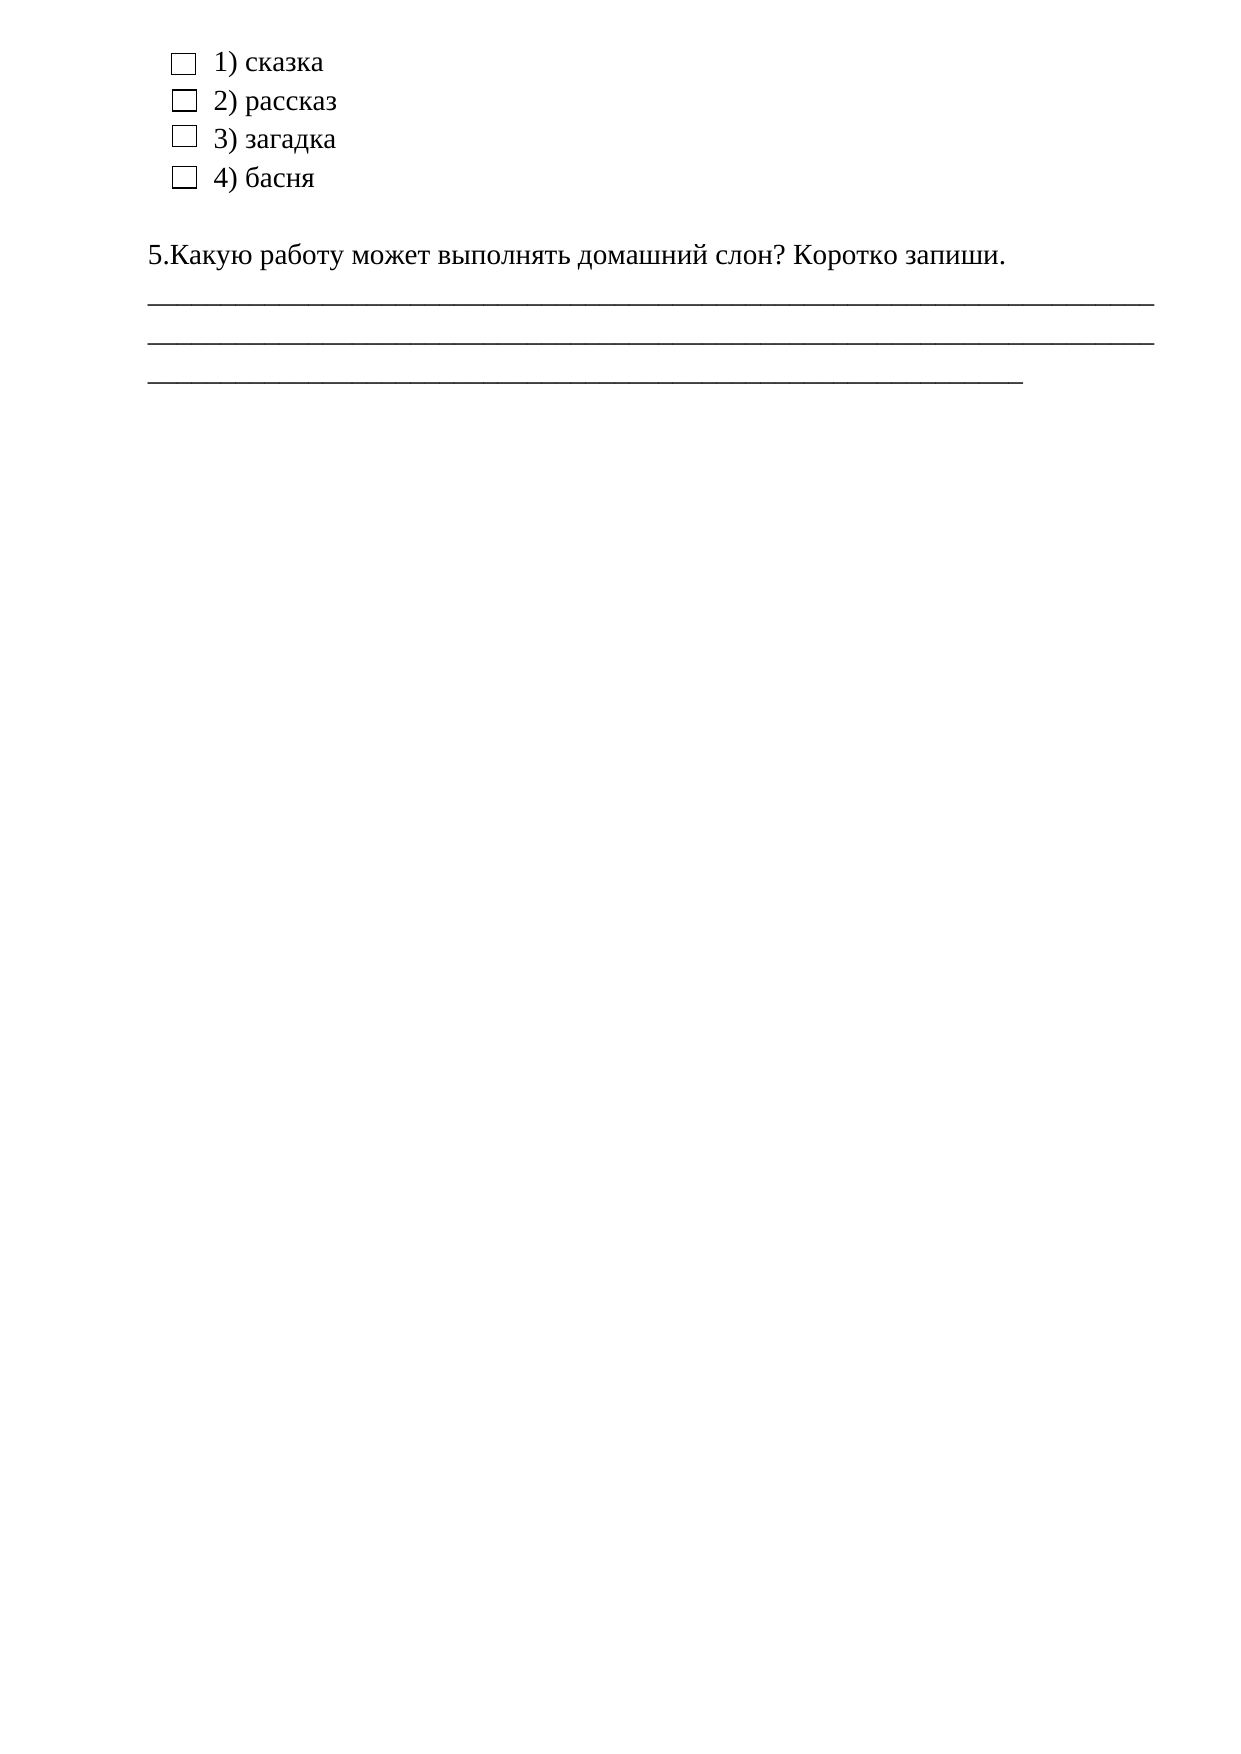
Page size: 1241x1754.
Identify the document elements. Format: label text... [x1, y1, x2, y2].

text 4) басня [148, 160, 1167, 193]
text ______________________________________________________________________________________________________________________________________________________________________________________________________ [148, 276, 1167, 386]
text 3) загадка [148, 121, 1167, 155]
text 2) рассказ [148, 83, 1167, 116]
text 5.Какую работу может выполнять домашний слон? Коротко запиши. [148, 237, 1167, 271]
text 1) сказка [148, 44, 1167, 78]
